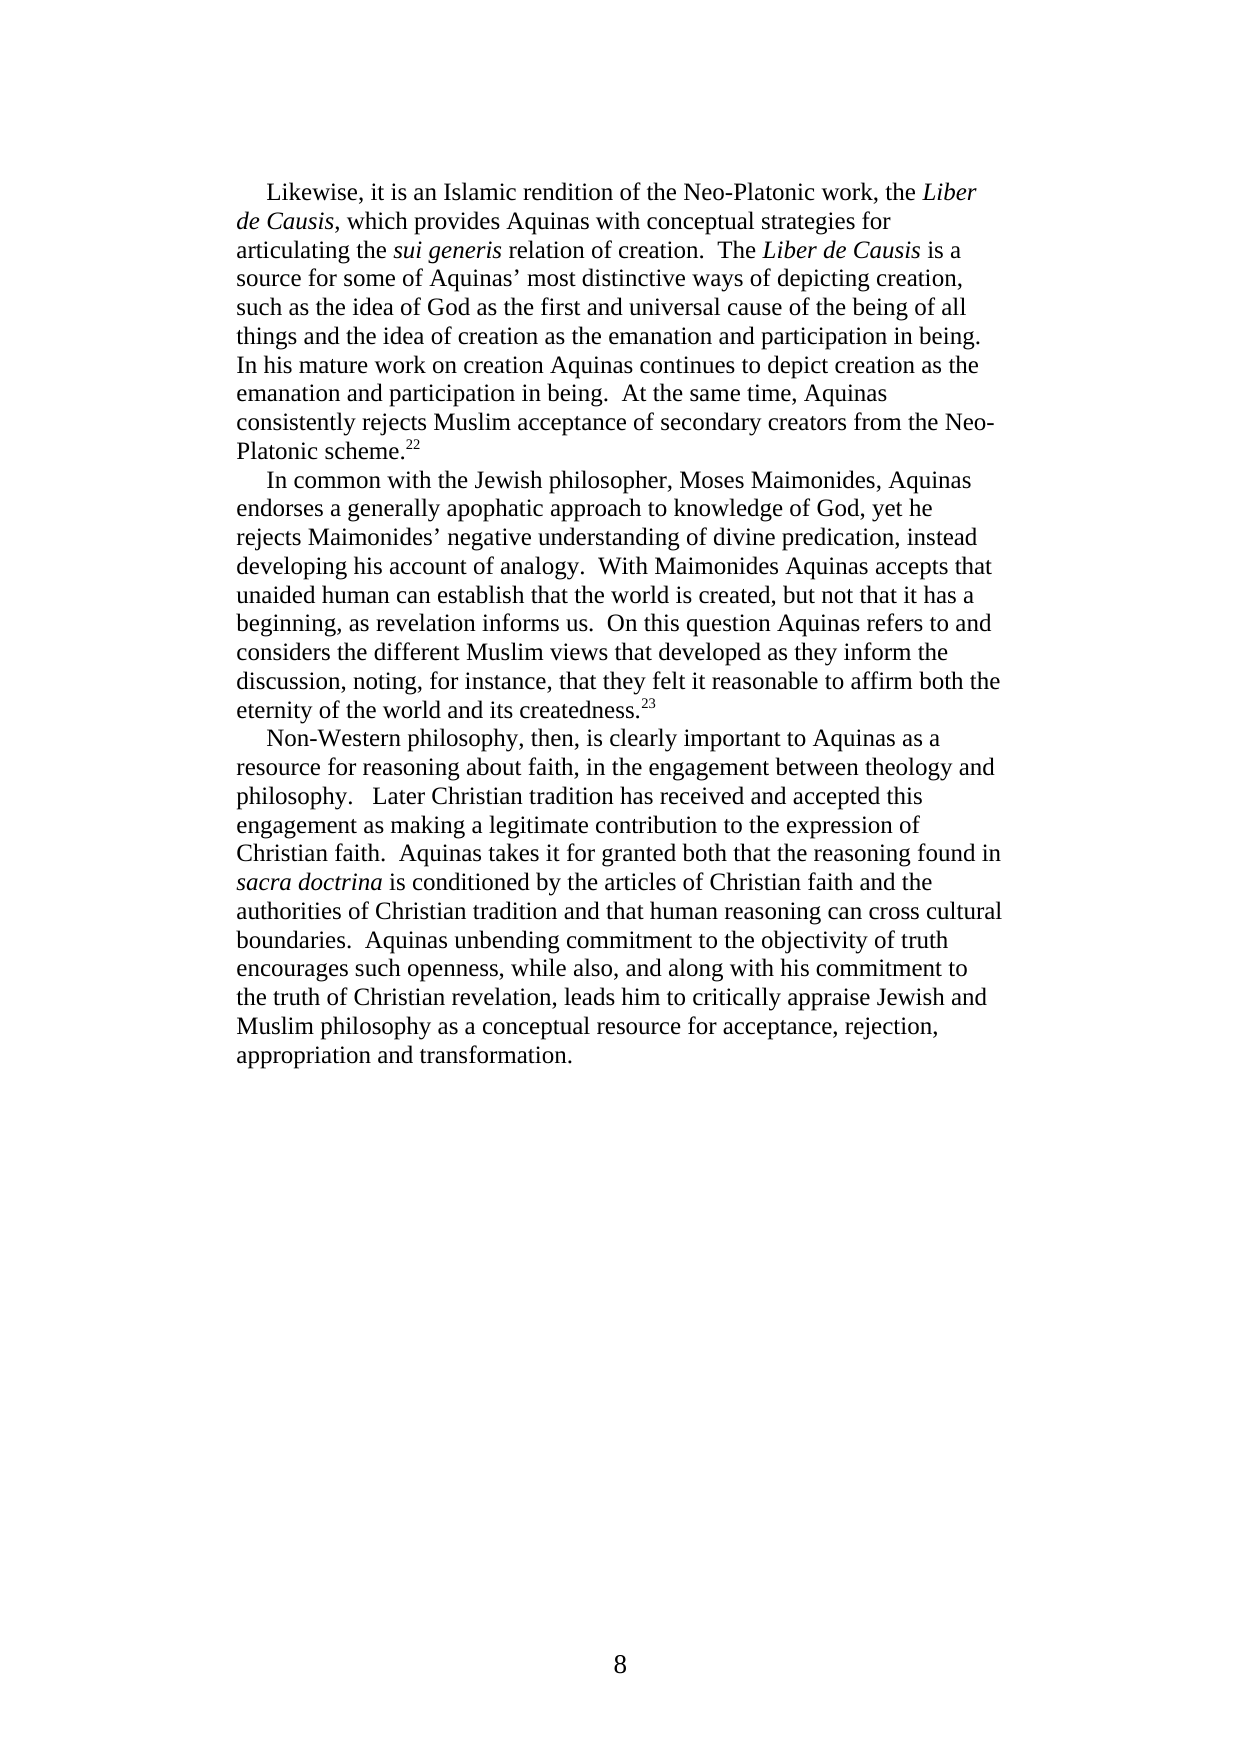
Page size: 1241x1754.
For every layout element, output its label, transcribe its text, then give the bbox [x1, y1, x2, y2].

text Likewise, it is an Islamic rendition of the Neo-Platonic work, the Liber de Causis, which provides Aquinas with conceptual strategies for articulating the sui generis relation of creation. The Liber de Causis is a source for some of Aquinas’ most distinctive ways of depicting creation, such as the idea of God as the first and universal cause of the being of all things and the idea of creation as the emanation and participation in being. In his mature work on creation Aquinas continues to depict creation as the emanation and participation in being. At the same time, Aquinas consistently rejects Muslim acceptance of secondary creators from the Neo-Platonic scheme. [236, 177, 1004, 465]
text Non-Western philosophy, then, is clearly important to Aquinas as a resource for reasoning about faith, in the engagement between theology and philosophy. Later Christian tradition has received and accepted this engagement as making a legitimate contribution to the expression of Christian faith. Aquinas takes it for granted both that the reasoning found in sacra doctrina is conditioned by the articles of Christian faith and the authorities of Christian tradition and that human reasoning can cross cultural boundaries. Aquinas unbending commitment to the objectivity of truth encourages such openness, while also, and along with his commitment to the truth of Christian revelation, leads him to critically appraise Jewish and Muslim philosophy as a conceptual resource for acceptance, rejection, appropriation and transformation. [236, 723, 1004, 1068]
text In common with the Jewish philosopher, Moses Maimonides, Aquinas endorses a generally apophatic approach to knowledge of God, yet he rejects Maimonides’ negative understanding of divine predication, instead developing his account of analogy. With Maimonides Aquinas accepts that unaided human can establish that the world is created, but not that it has a beginning, as revelation informs us. On this question Aquinas refers to and considers the different Muslim views that developed as they inform the discussion, noting, for instance, that they felt it reasonable to affirm both the eternity of the world and its createdness. [236, 465, 1004, 723]
